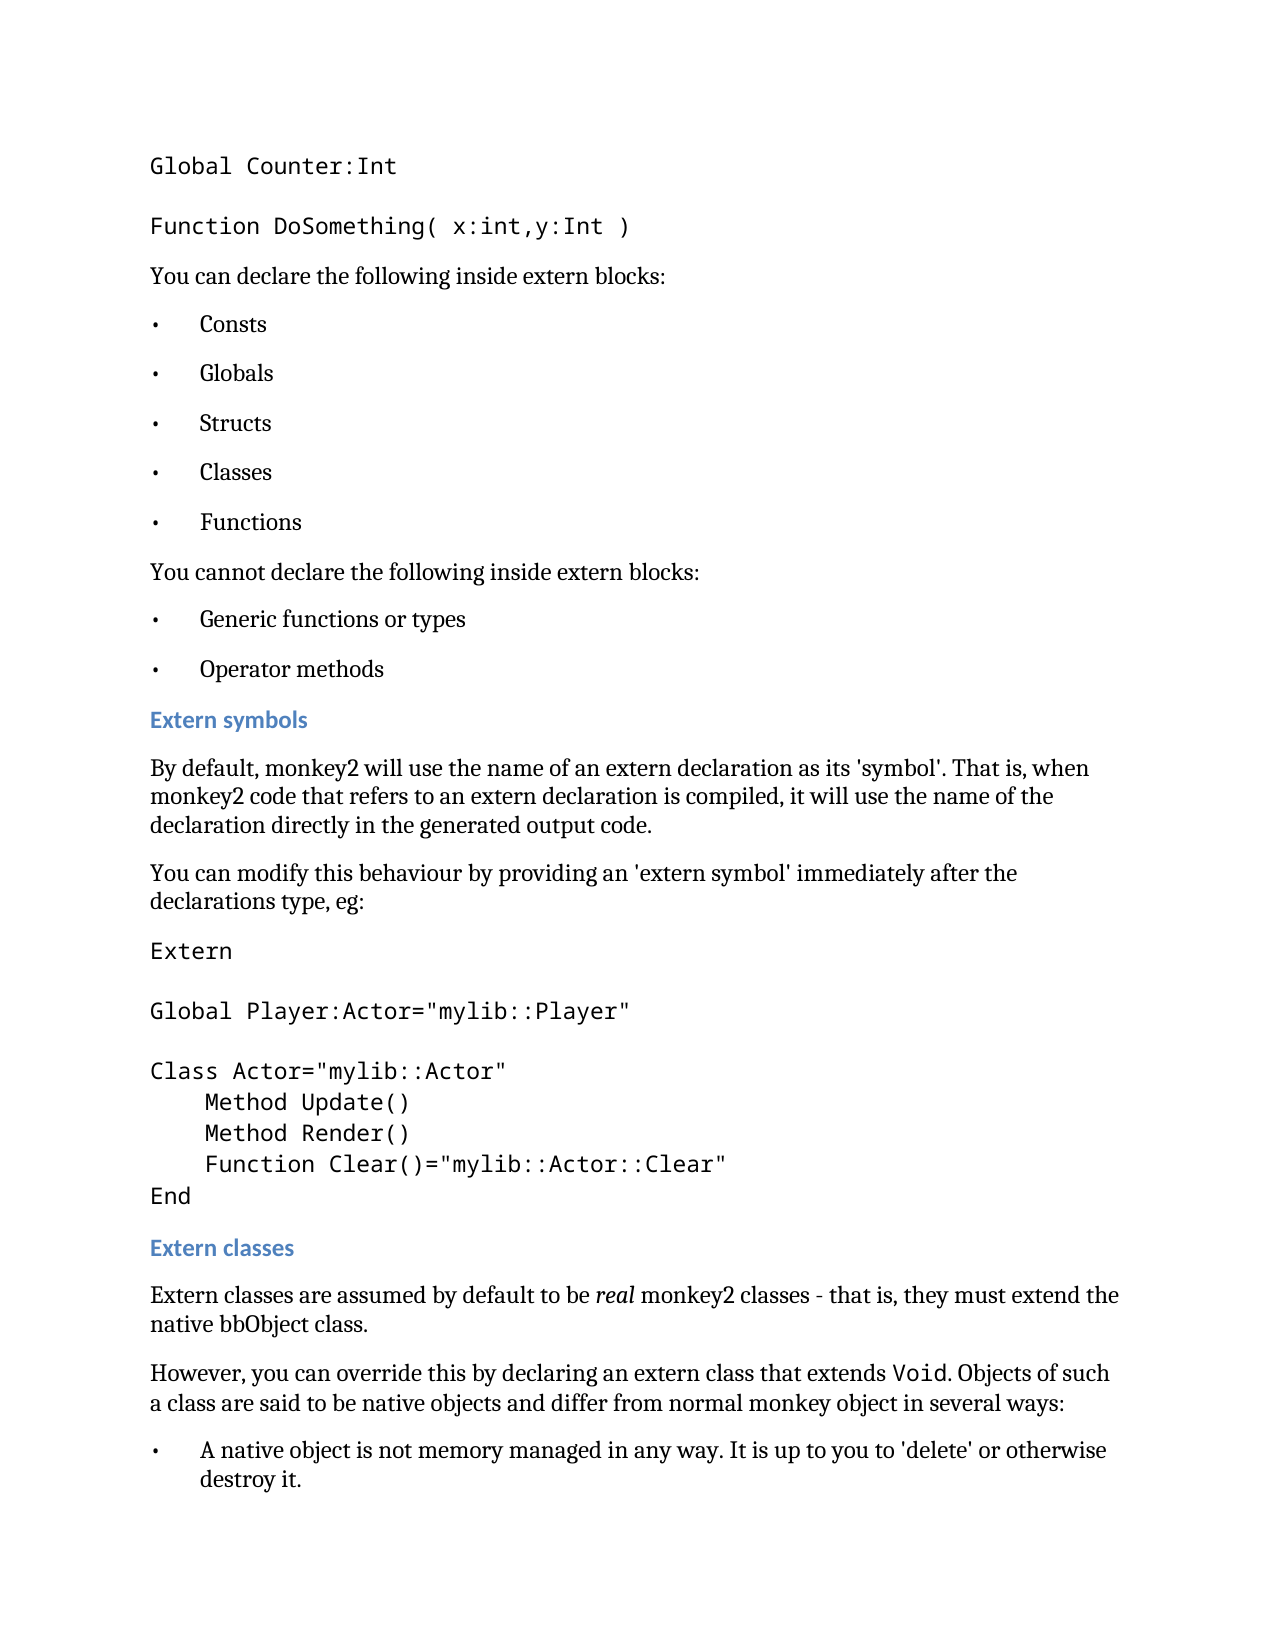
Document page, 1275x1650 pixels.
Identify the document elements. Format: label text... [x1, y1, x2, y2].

list Structs [150, 409, 1125, 437]
subtitle Extern symbols [150, 704, 1125, 735]
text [150, 150, 1125, 241]
list Consts [150, 309, 1125, 338]
text Extern Global Player:Actor="mylib::Player" Class Actor="mylib::Actor" Method Update() Method Render() Function Clear()="mylib::Actor::Clear" End [150, 935, 1125, 1211]
text However, you can override this by declaring an extern class that extends Void. Objects of such a class are said to be native objects and differ from normal monkey object in several ways: [150, 1357, 1125, 1417]
list Operator methods [150, 654, 1125, 683]
text You can declare the following inside extern blocks: [150, 262, 1125, 291]
text You can modify this behaviour by providing an 'extern symbol' immediately after the declarations type, eg: [150, 858, 1125, 916]
subtitle Extern classes [150, 1232, 1125, 1262]
text Extern classes are assumed by default to be real monkey2 classes - that is, they must extend the native bbObject class. [150, 1281, 1125, 1338]
list Generic functions or types [150, 605, 1125, 634]
list Globals [150, 359, 1125, 388]
list Functions [150, 508, 1125, 537]
text By default, monkey2 will use the name of an extern declaration as its 'symbol'. That is, when monkey2 code that refers to an extern declaration is compiled, it will use the name of the declaration directly in the generated output code. [150, 753, 1125, 840]
list A native object is not memory managed in any way. It is up to you to 'delete' or otherwise destroy it. [150, 1436, 1125, 1493]
list Classes [150, 458, 1125, 487]
text You cannot declare the following inside extern blocks: [150, 557, 1125, 586]
